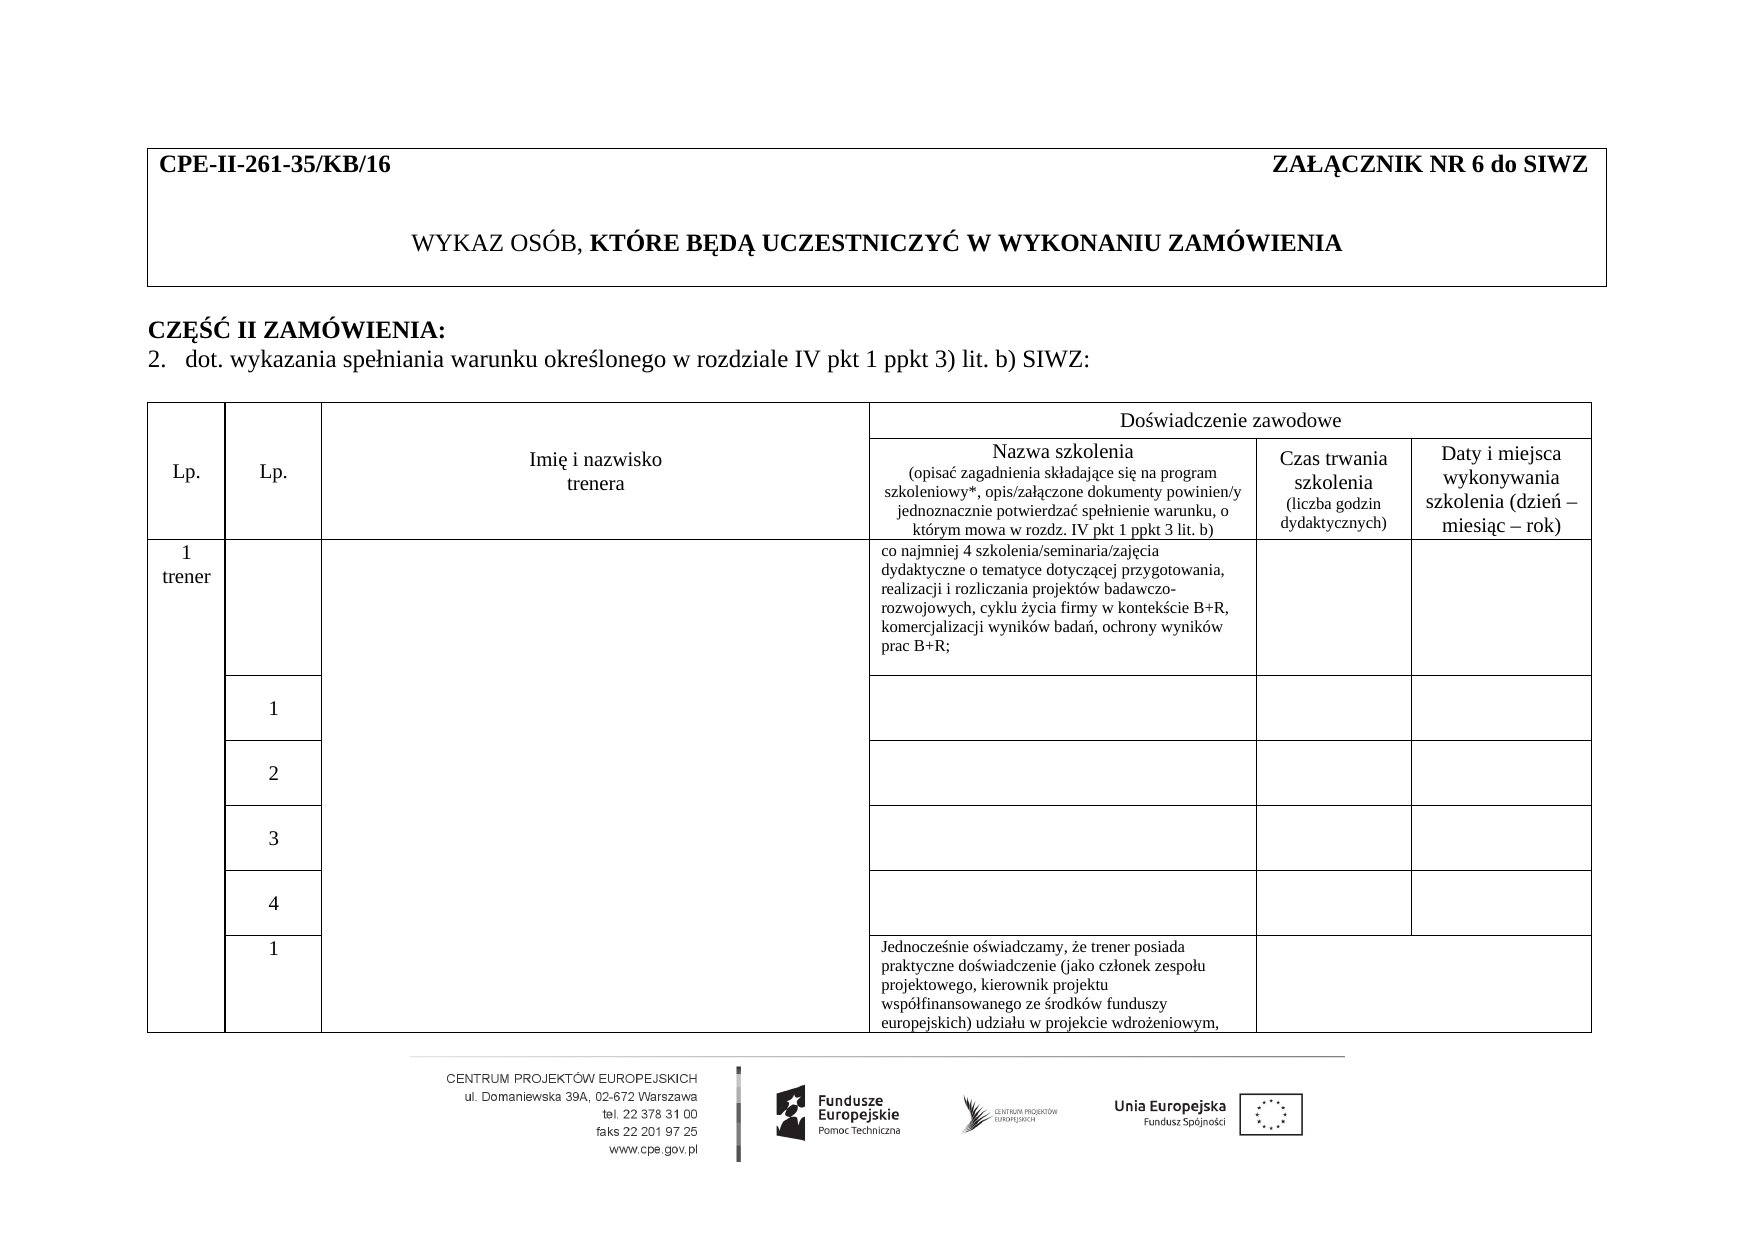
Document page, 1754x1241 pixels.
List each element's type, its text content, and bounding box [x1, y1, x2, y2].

table_cell [1257, 936, 1591, 1032]
table_cell [1412, 676, 1591, 740]
table_cell [1257, 871, 1411, 935]
table_cell [1412, 540, 1591, 674]
table_cell [1412, 806, 1591, 870]
table_cell [226, 540, 321, 674]
table_cell Czas trwania szkolenia (liczba godzin dydaktycznych) [1257, 439, 1411, 539]
table_cell co najmniej 4 szkolenia/seminaria/zajęcia dydaktyczne o tematyce dotyczącej przygotowania, realizacji i rozliczania projektów badawczo-rozwojowych, cyklu życia firmy w kontekście B+R, komercjalizacji wyników badań, ochrony wyników prac B+R; [870, 540, 1256, 674]
table_cell 4 [226, 871, 321, 935]
table_header Lp. [148, 403, 224, 539]
table_cell Daty i miejsca wykonywania szkolenia (dzień – miesiąc – rok) [1412, 439, 1591, 539]
table_header CPE-II-261-35/KB/16 ZAŁĄCZNIK NR 6 do SIWZ [148, 149, 1606, 228]
table_cell 3 [226, 806, 321, 870]
table_header Lp. [226, 403, 321, 539]
table_cell 2 [226, 741, 321, 805]
table_cell [322, 540, 869, 1032]
table_cell 1 [226, 936, 321, 1032]
list dot. wykazania spełniania warunku określonego w rozdziale IV pkt 1 ppkt 3) lit. b) SIWZ: [148, 344, 1606, 373]
table_cell [1257, 741, 1411, 805]
table_header Imię i nazwisko trenera [322, 403, 869, 539]
table_cell [870, 871, 1256, 935]
table_cell [870, 806, 1256, 870]
table_cell [870, 676, 1256, 740]
table_cell Wykaz OSÓB, które będą uczestniczyć w wykonaniu zamówienia [148, 228, 1606, 286]
table_cell [1257, 676, 1411, 740]
table_cell [1257, 540, 1411, 674]
table_header Doświadczenie zawodowe [870, 403, 1591, 437]
table_cell Nazwa szkolenia (opisać zagadnienia składające się na program szkoleniowy*, opis/załączone dokumenty powinien/y jednoznacznie potwierdzać spełnienie warunku, o którym mowa w rozdz. IV pkt 1 ppkt 3 lit. b) [870, 439, 1256, 539]
table_cell [1257, 806, 1411, 870]
picture [404, 1051, 1350, 1167]
table_cell [1412, 871, 1591, 935]
table_cell [870, 741, 1256, 805]
table_cell [1412, 741, 1591, 805]
text CZĘŚĆ II ZAMÓWIENIA: [148, 316, 1606, 344]
table_cell 1 trener [148, 540, 224, 1032]
table_cell 1 [226, 676, 321, 740]
